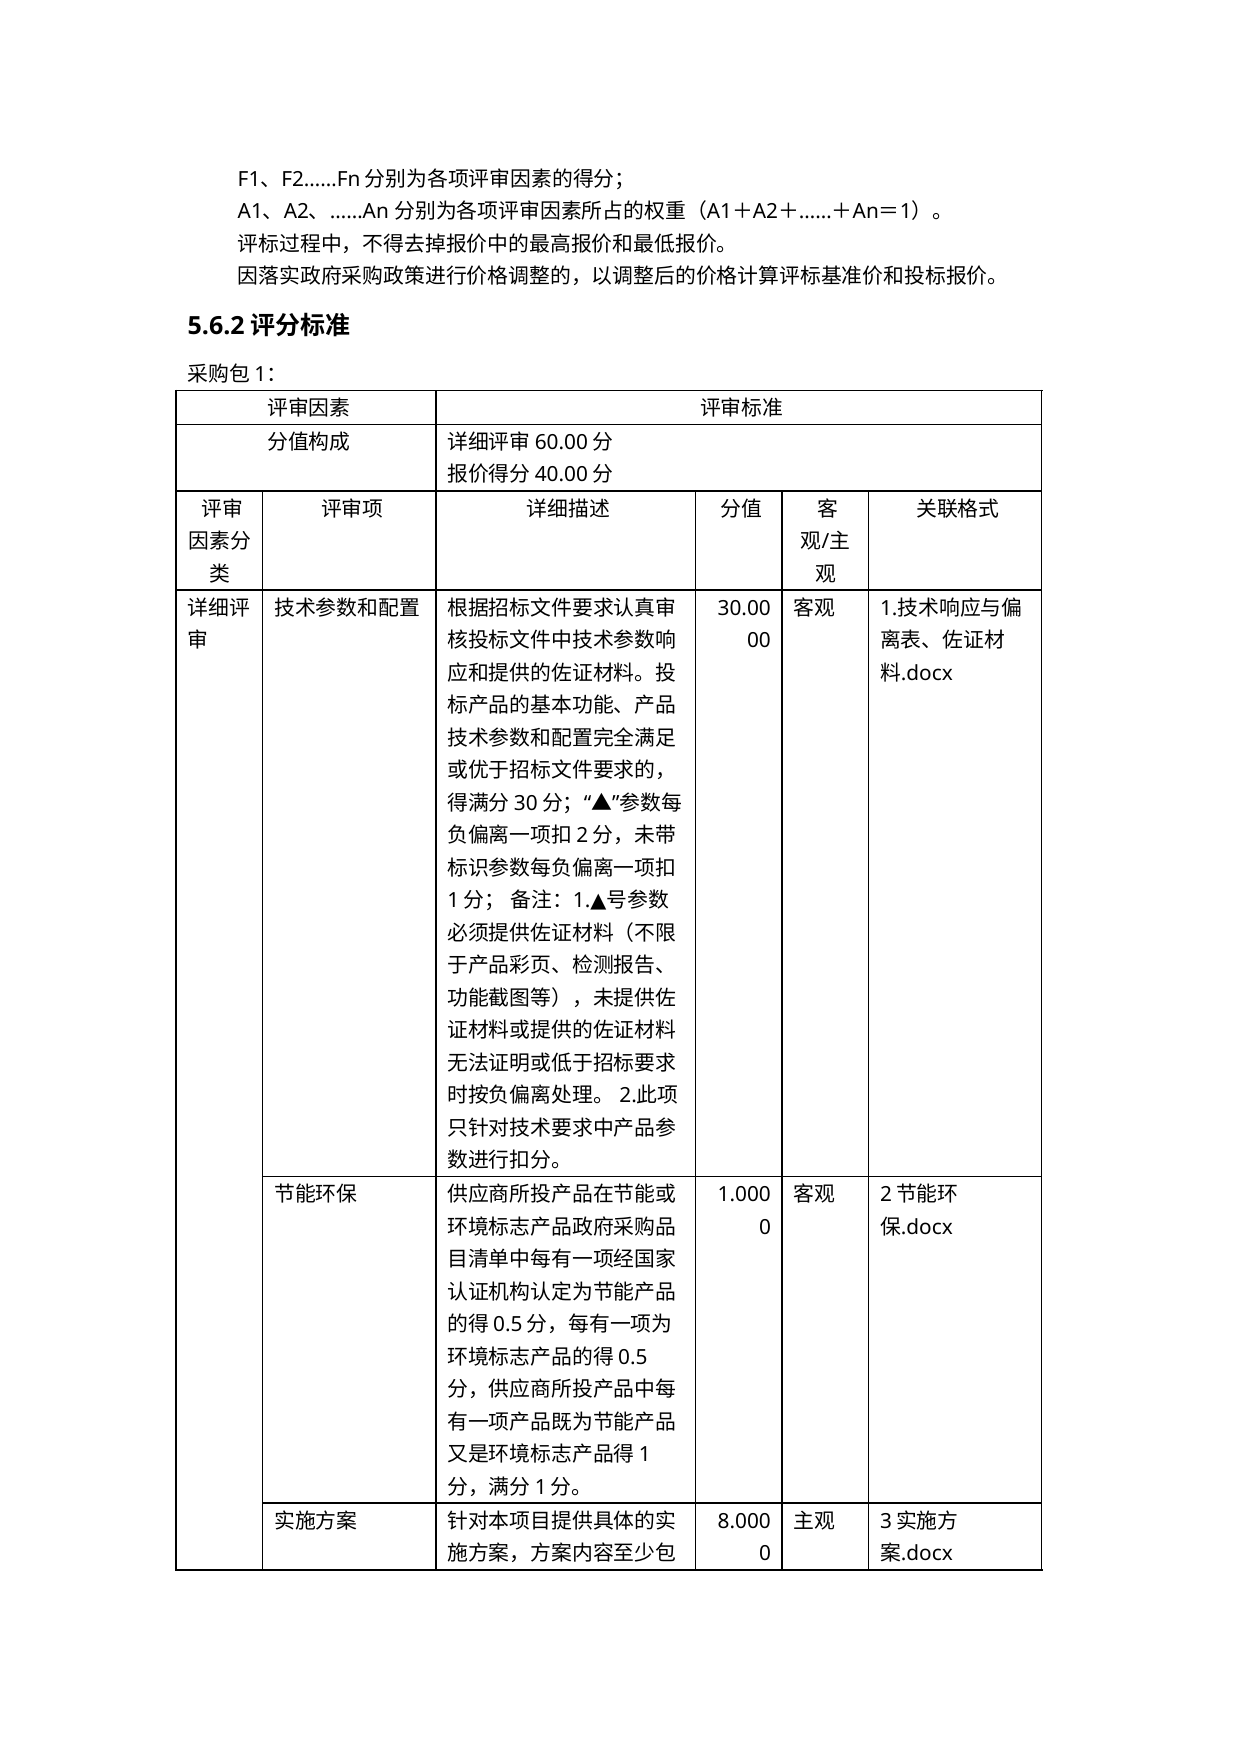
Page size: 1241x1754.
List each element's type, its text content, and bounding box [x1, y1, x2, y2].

text 5.6.2评分标准 [187, 292, 1053, 357]
table_cell 分值构成 [177, 425, 435, 490]
table_header 评审因素 [177, 391, 435, 423]
table_cell 分值 [696, 492, 781, 589]
table_cell 详细评审 [177, 591, 262, 1569]
table_cell 节能环保 [263, 1177, 435, 1502]
table_cell 评审项 [263, 492, 435, 589]
table_cell 评审因素分类 [177, 492, 262, 589]
text 评标过程中，不得去掉报价中的最高报价和最低报价。 [187, 227, 1053, 259]
table_cell 根据招标文件要求认真审核投标文件中技术参数响应和提供的佐证材料。投标产品的基本功能、产品技术参数和配置完全满足或优于招标文件要求的，得满分30分；“▲”参数每负偏离一项扣2分，未带标识参数每负偏离一项扣1分； 备注：1.▲号参数必须提供佐证材料（不限于产品彩页、检测报告、功能截图等），未提供佐证材料或提供的佐证材料无法证明或低于招标要求时按负偏离处理。 2.此项只针对技术要求中产品参数进行扣分。 [437, 591, 695, 1176]
table_cell 供应商所投产品在节能或环境标志产品政府采购品目清单中每有一项经国家认证机构认定为节能产品的得0.5分，每有一项为环境标志产品的得0.5分，供应商所投产品中每有一项产品既为节能产品又是环境标志产品得1分，满分1分。 [437, 1177, 695, 1502]
table_cell 8.0000 [696, 1504, 781, 1569]
text F1、F2……Fn分别为各项评审因素的得分； [187, 162, 1053, 194]
table_cell 客观/主观 [783, 492, 868, 589]
table_cell 客观 [783, 591, 868, 1176]
text A1、A2、……An 分别为各项评审因素所占的权重（A1＋A2＋……＋An＝1）。 [187, 194, 1053, 227]
table_cell 详细评审60.00分 报价得分40.00分 [437, 425, 1041, 490]
table_cell 30.0000 [696, 591, 781, 1176]
table_cell 1.0000 [696, 1177, 781, 1502]
table_cell 详细描述 [437, 492, 695, 589]
text 采购包1： [187, 357, 1053, 389]
table_cell 关联格式 [869, 492, 1041, 589]
table_cell 技术参数和配置 [263, 591, 435, 1176]
text 因落实政府采购政策进行价格调整的，以调整后的价格计算评标基准价和投标报价。 [187, 259, 1053, 292]
table_cell 1.技术响应与偏离表、佐证材料.docx [869, 591, 1041, 1176]
table_cell 实施方案 [263, 1504, 435, 1569]
table_cell 2节能环保.docx [869, 1177, 1041, 1502]
table_cell 3实施方案.docx [869, 1504, 1041, 1569]
table_cell 主观 [783, 1504, 868, 1569]
table_header 评审标准 [437, 391, 1041, 423]
table_cell 客观 [783, 1177, 868, 1502]
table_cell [437, 1504, 695, 1569]
